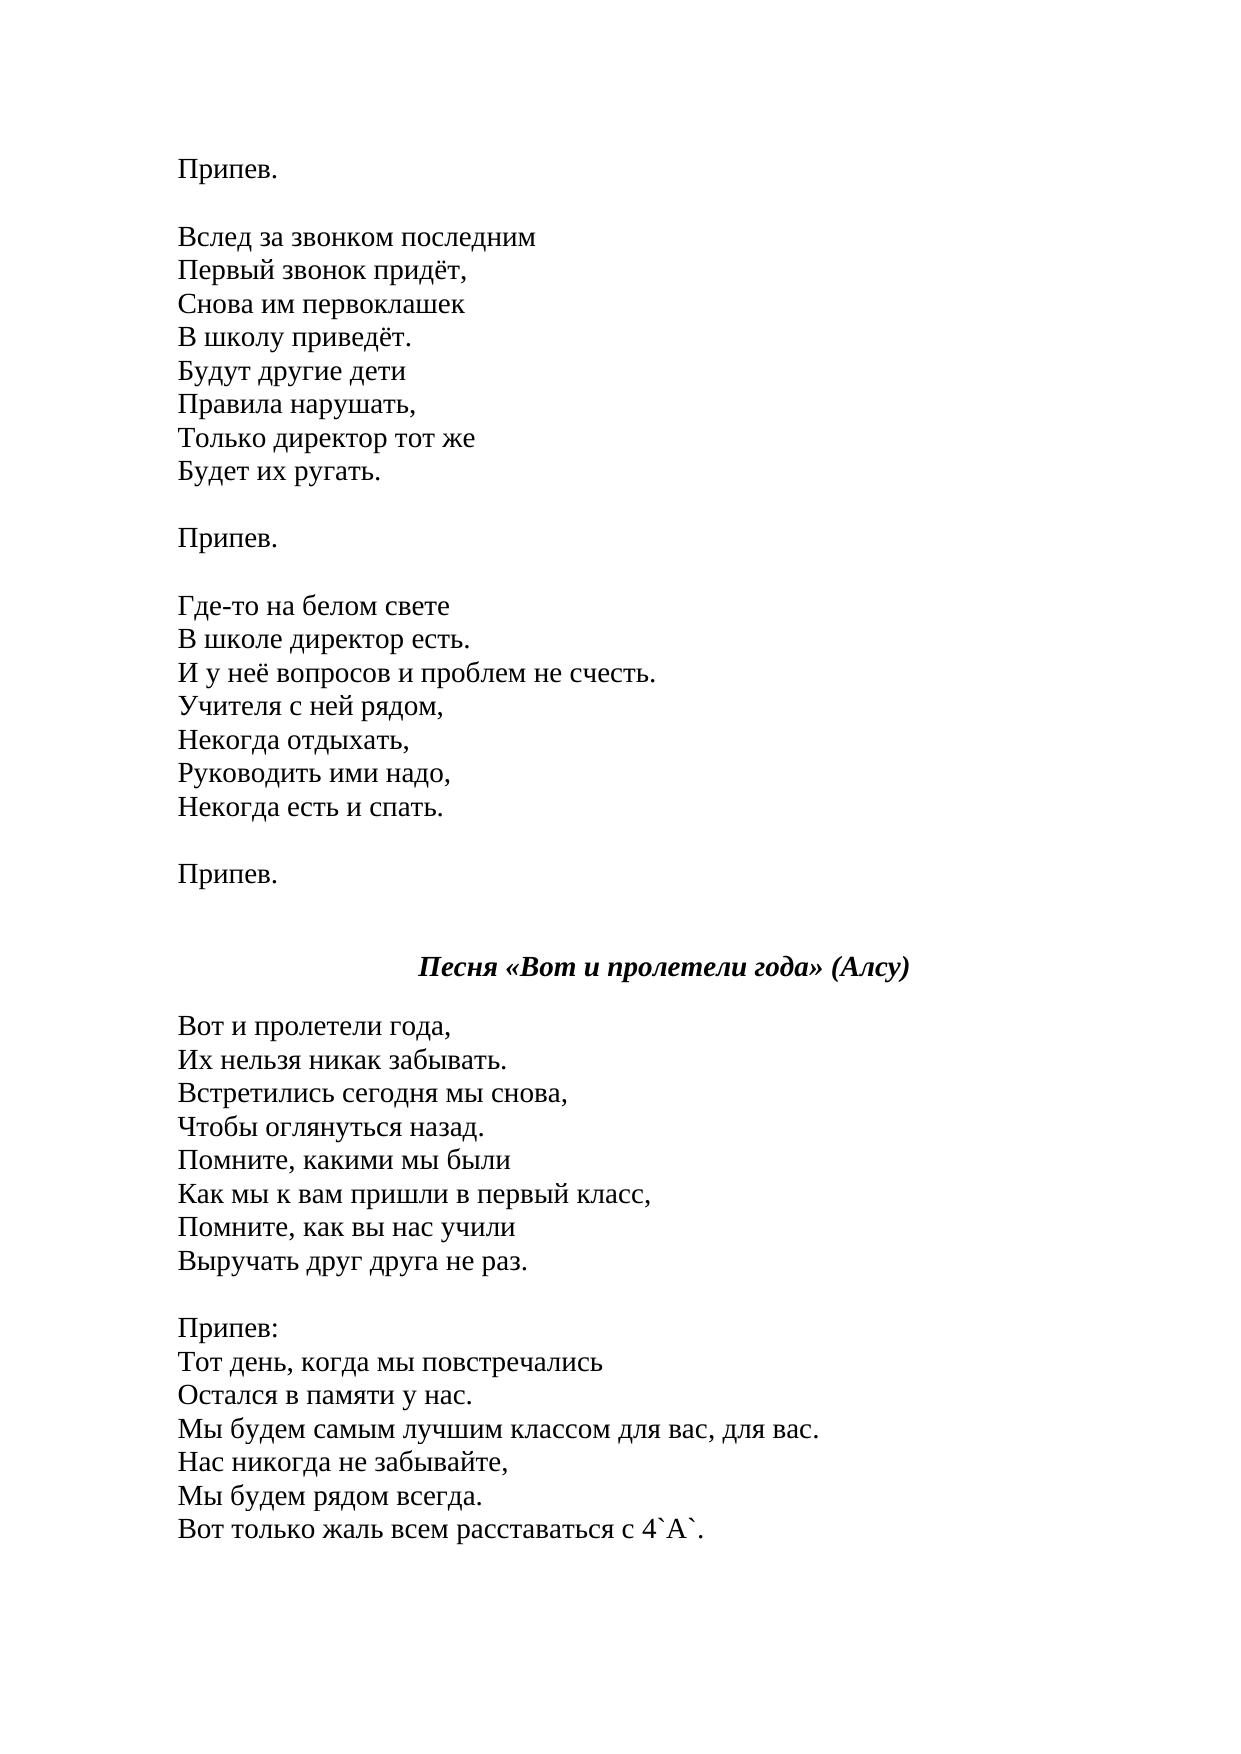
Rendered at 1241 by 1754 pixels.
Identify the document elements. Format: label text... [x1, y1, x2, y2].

text И у неё вопросов и проблем не счесть. [177, 655, 1152, 688]
text Учителя с ней рядом, [177, 688, 1152, 722]
text Первый звонок придёт, [177, 252, 1152, 286]
text Руководить ими надо, [177, 755, 1152, 789]
text Припев. [177, 152, 1152, 185]
text Снова им первоклашек [177, 286, 1152, 319]
text Некогда отдыхать, [177, 722, 1152, 755]
text Песня «Вот и пролетели года» (Алсу) [177, 949, 1152, 982]
text Припев. [177, 521, 1152, 554]
text Будет их ругать. [177, 453, 1152, 487]
text Только директор тот же [177, 420, 1152, 453]
text Правила нарушать, [177, 386, 1152, 420]
text Некогда есть и спать. [177, 789, 1152, 822]
text Будут другие дети [177, 353, 1152, 386]
text В школу приведёт. [177, 319, 1152, 353]
text Вслед за звонком последним [177, 219, 1152, 252]
text В школе директор есть. [177, 621, 1152, 655]
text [177, 1008, 1152, 1612]
text Где-то на белом свете [177, 588, 1152, 621]
text Припев. [177, 856, 1152, 889]
